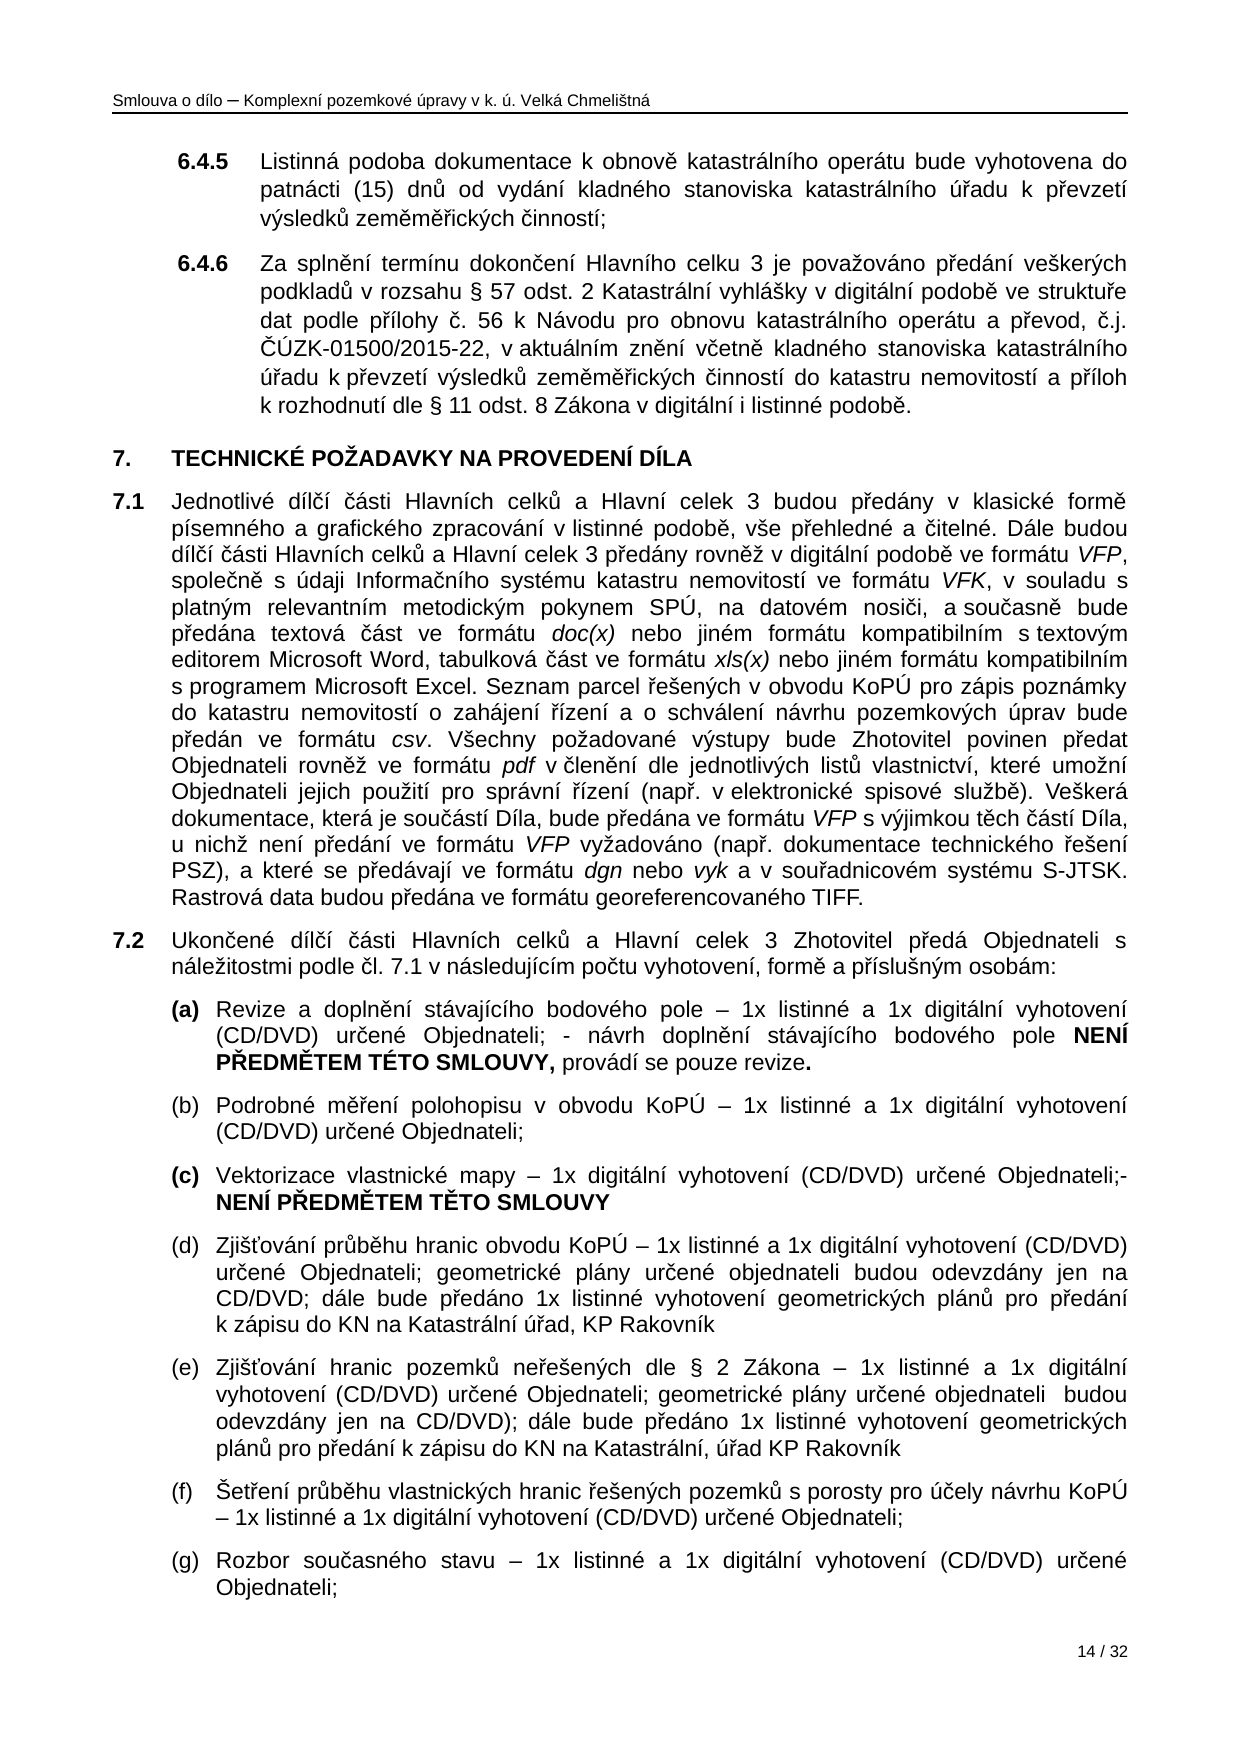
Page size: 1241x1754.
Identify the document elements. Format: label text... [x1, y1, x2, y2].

text Za splnění termínu dokončení Hlavního celku 3 je považováno předání veškerých podkladů v rozsahu § 57 odst. 2 Katastrální vyhlášky v digitální podobě ve struktuře dat podle přílohy č. 56 k Návodu pro obnovu katastrálního operátu a převod, č.j. ČÚZK-01500/2015-22, v aktuálním znění včetně kladného stanoviska katastrálního úřadu k převzetí výsledků zeměměřických činností do katastru nemovitostí a příloh k rozhodnutí dle § 11 odst. 8 Zákona v digitální i listinné podobě. [177, 250, 1128, 418]
text Listinná podoba dokumentace k obnově katastrálního operátu bude vyhotovena do patnácti (15) dnů od vydání kladného stanoviska katastrálního úřadu k převzetí výsledků zeměměřických činností; [177, 148, 1128, 231]
list Podrobné měření polohopisu v obvodu KoPÚ – 1x listinné a 1x digitální vyhotovení (CD/DVD) určené Objednateli; [171, 1092, 1128, 1144]
list Šetření průběhu vlastnických hranic řešených pozemků s porosty pro účely návrhu KoPÚ – 1x listinné a 1x digitální vyhotovení (CD/DVD) určené Objednateli; [171, 1478, 1128, 1531]
list Vektorizace vlastnické mapy – 1x digitální vyhotovení (CD/DVD) určené Objednateli;- NENÍ PŘEDMĚTEM TĚTO SMLOUVY [171, 1161, 1128, 1216]
list Rozbor současného stavu – 1x listinné a 1x digitální vyhotovení (CD/DVD) určené Objednateli; [171, 1547, 1128, 1600]
list Zjišťování průběhu hranic obvodu KoPÚ – 1x listinné a 1x digitální vyhotovení (CD/DVD) určené Objednateli; geometrické plány určené objednateli budou odevzdány jen na CD/DVD; dále bude předáno 1x listinné vyhotovení geometrických plánů pro předání k zápisu do KN na Katastrální úřad, KP Rakovník [171, 1232, 1128, 1338]
list Zjišťování hranic pozemků neřešených dle § 2 Zákona – 1x listinné a 1x digitální vyhotovení (CD/DVD) určené Objednateli; geometrické plány určené objednateli budou odevzdány jen na CD/DVD); dále bude předáno 1x listinné vyhotovení geometrických plánů pro předání k zápisu do KN na Katastrální, úřad KP Rakovník [171, 1354, 1128, 1461]
text Technické požadavky na provedení díla [112, 445, 1128, 472]
text Ukončené dílčí části Hlavních celků a Hlavní celek 3 Zhotovitel předá Objednateli s náležitostmi podle čl. 7.1 v následujícím počtu vyhotovení, formě a příslušným osobám: [112, 927, 1128, 979]
list Revize a doplnění stávajícího bodového pole – 1x listinné a 1x digitální vyhotovení (CD/DVD) určené Objednateli; - návrh doplnění stávajícího bodového pole NENÍ PŘEDMĚTEM TÉTO SMLOUVY, provádí se pouze revize. [171, 996, 1128, 1075]
text Jednotlivé dílčí části Hlavních celků a Hlavní celek 3 budou předány v klasické formě písemného a grafického zpracování v listinné podobě, vše přehledné a čitelné. Dále budou dílčí části Hlavních celků a Hlavní celek 3 předány rovněž v digitální podobě ve formátu VFP, společně s údaji Informačního systému katastru nemovitostí ve formátu VFK, v souladu s platným relevantním metodickým pokynem SPÚ, na datovém nosiči, a současně bude předána textová část ve formátu doc(x) nebo jiném formátu kompatibilním s textovým editorem Microsoft Word, tabulková část ve formátu xls(x) nebo jiném formátu kompatibilním s programem Microsoft Excel. Seznam parcel řešených v obvodu KoPÚ pro zápis poznámky do katastru nemovitostí o zahájení řízení a o schválení návrhu pozemkových úprav bude předán ve formátu csv. Všechny požadované výstupy bude Zhotovitel povinen předat Objednateli rovněž ve formátu pdf v členění dle jednotlivých listů vlastnictví, které umožní Objednateli jejich použití pro správní řízení (např. v elektronické spisové službě). Veškerá dokumentace, která je součástí Díla, bude předána ve formátu VFP s výjimkou těch částí Díla, u nichž není předání ve formátu VFP vyžadováno (např. dokumentace technického řešení PSZ), a které se předávají ve formátu dgn nebo vyk a v souřadnicovém systému S-JTSK. Rastrová data budou předána ve formátu georeferencovaného TIFF. [112, 488, 1128, 910]
